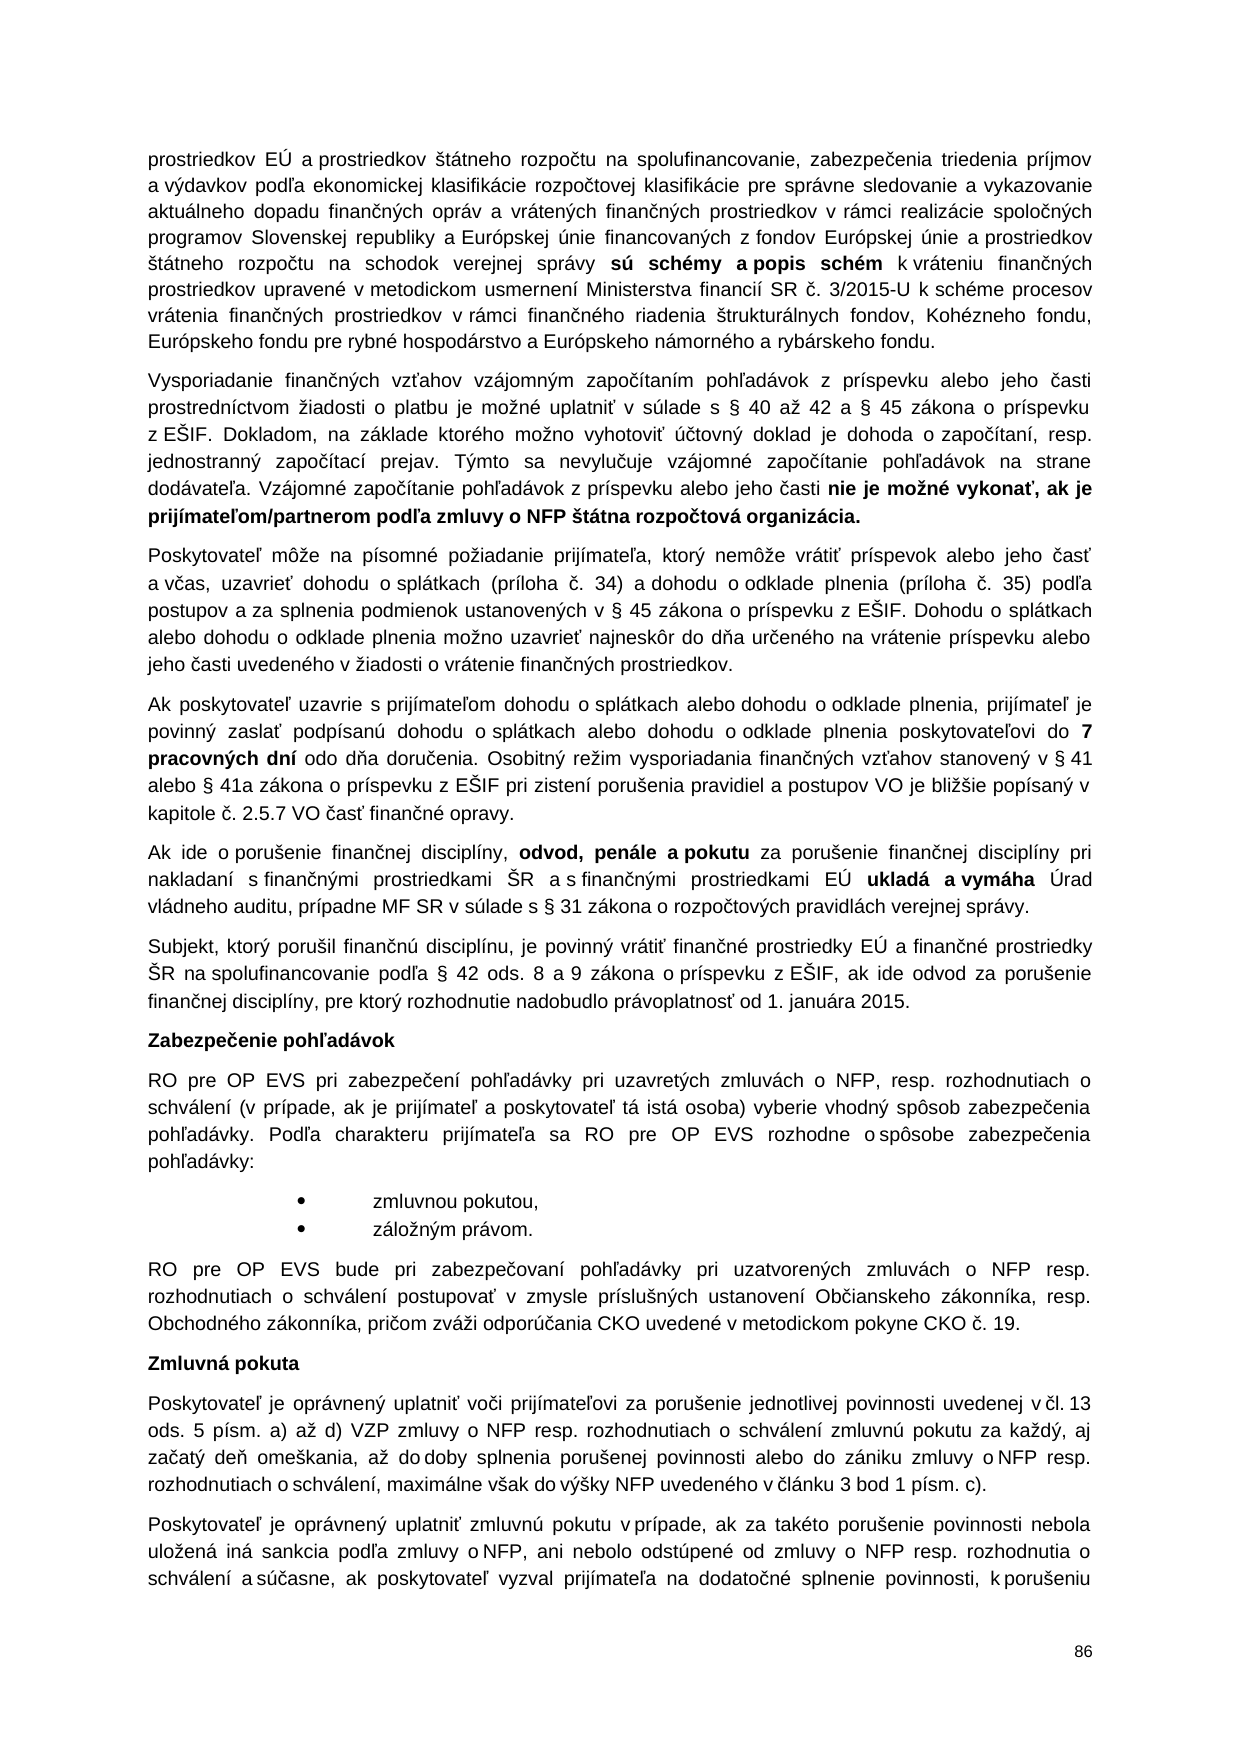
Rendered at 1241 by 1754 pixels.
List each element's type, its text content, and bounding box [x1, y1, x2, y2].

text Zmluvná pokuta [148, 1352, 1092, 1374]
text RO pre OP EVS bude pri zabezpečovaní pohľadávky pri uzatvorených zmluvách o NFP resp. rozhodnutiach o schválení postupovať v zmysle príslušných ustanovení Občianskeho zákonníka, resp. Obchodného zákonníka, pričom zváži odporúčania CKO uvedené v metodickom pokyne CKO č. 19. [148, 1258, 1092, 1335]
list záložným právom. [298, 1218, 1092, 1241]
text Poskytovateľ môže na písomné požiadanie prijímateľa, ktorý nemôže vrátiť príspevok alebo jeho časť a včas, uzavrieť dohodu o splátkach (príloha č. 34) a dohodu o odklade plnenia (príloha č. 35) podľa postupov a za splnenia podmienok ustanovených v § 45 zákona o príspevku z EŠIF. Dohodu o splátkach alebo dohodu o odklade plnenia možno uzavrieť najneskôr do dňa určeného na vrátenie príspevku alebo jeho časti uvedeného v žiadosti o vrátenie finančných prostriedkov. [148, 544, 1092, 676]
text Poskytovateľ je oprávnený uplatniť voči prijímateľovi za porušenie jednotlivej povinnosti uvedenej v čl. 13 ods. 5 písm. a) až d) VZP zmluvy o NFP resp. rozhodnutiach o schválení zmluvnú pokutu za každý, aj začatý deň omeškania, až do doby splnenia porušenej povinnosti alebo do zániku zmluvy o NFP resp. rozhodnutiach o schválení, maximálne však do výšky NFP uvedeného v článku 3 bod 1 písm. c). [148, 1392, 1092, 1496]
text Ak ide o porušenie finančnej disciplíny, odvod, penále a pokutu za porušenie finančnej disciplíny pri nakladaní s finančnými prostriedkami ŠR a s finančnými prostriedkami EÚ ukladá a vymáha Úrad vládneho auditu, prípadne MF SR v súlade s § 31 zákona o rozpočtových pravidlách verejnej správy. [148, 841, 1092, 918]
text Subjekt, ktorý porušil finančnú disciplínu, je povinný vrátiť finančné prostriedky EÚ a finančné prostriedky ŠR na spolufinancovanie podľa § 42 ods. 8 a 9 zákona o príspevku z EŠIF, ak ide odvod za porušenie finančnej disciplíny, pre ktorý rozhodnutie nadobudlo právoplatnosť od 1. januára 2015. [148, 935, 1092, 1012]
text Ak poskytovateľ uzavrie s prijímateľom dohodu o splátkach alebo dohodu o odklade plnenia, prijímateľ je povinný zaslať podpísanú dohodu o splátkach alebo dohodu o odklade plnenia poskytovateľovi do 7 pracovných dní odo dňa doručenia. Osobitný režim vysporiadania finančných vzťahov stanovený v § 41 alebo § 41a zákona o príspevku z EŠIF pri zistení porušenia pravidiel a postupov VO je bližšie popísaný v kapitole č. 2.5.7 VO časť finančné opravy. [148, 693, 1092, 824]
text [148, 148, 1092, 353]
text RO pre OP EVS pri zabezpečení pohľadávky pri uzavretých zmluvách o NFP, resp. rozhodnutiach o schválení (v prípade, ak je prijímateľ a poskytovateľ tá istá osoba) vyberie vhodný spôsob zabezpečenia pohľadávky. Podľa charakteru prijímateľa sa RO pre OP EVS rozhodne o spôsobe zabezpečenia pohľadávky: [148, 1069, 1092, 1173]
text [148, 1513, 1092, 1590]
text Zabezpečenie pohľadávok [148, 1029, 1092, 1052]
text Vysporiadanie finančných vzťahov vzájomným započítaním pohľadávok z príspevku alebo jeho časti prostredníctvom žiadosti o platbu je možné uplatniť v súlade s § 40 až 42 a § 45 zákona o príspevku z EŠIF. Dokladom, na základe ktorého možno vyhotoviť účtovný doklad je dohoda o započítaní, resp. jednostranný započítací prejav. Týmto sa nevylučuje vzájomné započítanie pohľadávok na strane dodávateľa. Vzájomné započítanie pohľadávok z príspevku alebo jeho časti nie je možné vykonať, ak je prijímateľom/partnerom podľa zmluvy o NFP štátna rozpočtová organizácia. [148, 368, 1092, 527]
list zmluvnou pokutou, [298, 1190, 1092, 1213]
